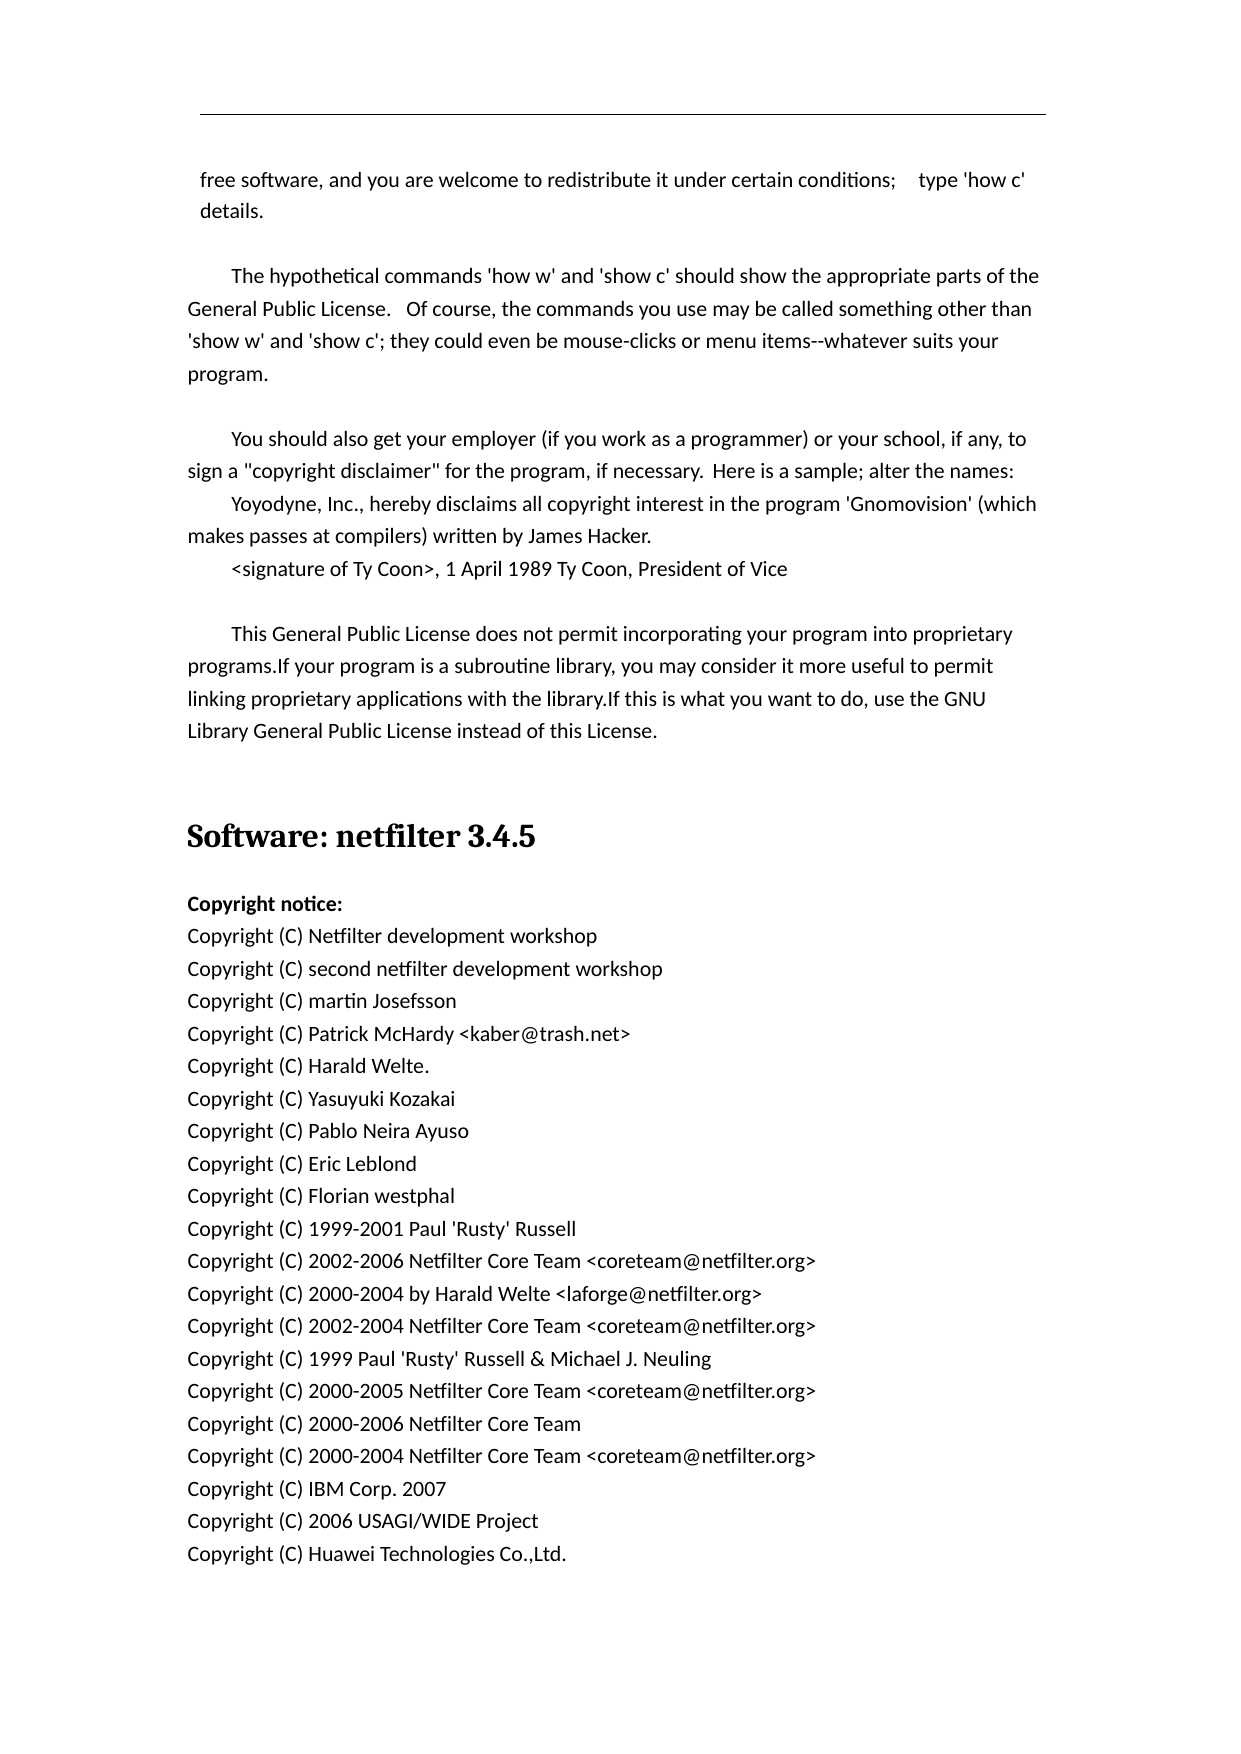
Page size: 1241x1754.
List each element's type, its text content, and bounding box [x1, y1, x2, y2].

text Copyright (C) Florian westphal [187, 1180, 1046, 1212]
text This General Public License does not permit incorporating your program into proprietary programs.If your program is a subroutine library, you may consider it more useful to permit linking proprietary applications with the library.If this is what you want to do, use the GNU Library General Public License instead of this License. [187, 617, 1046, 747]
text Copyright (C) second netfilter development workshop [187, 952, 1046, 985]
text Copyright (C) 2000-2004 Netfilter Core Team <coreteam@netfilter.org> [187, 1440, 1046, 1472]
text Copyright (C) Yasuyuki Kozakai [187, 1082, 1046, 1115]
text Copyright (C) IBM Corp. 2007 [187, 1472, 1046, 1505]
text Copyright (C) 2006 USAGI/WIDE Project [187, 1505, 1046, 1537]
text Copyright (C) 1999-2001 Paul 'Rusty' Russell [187, 1212, 1046, 1245]
text Copyright (C) 2000-2004 by Harald Welte <laforge@netfilter.org> [187, 1277, 1046, 1310]
text You should also get your employer (if you work as a programmer) or your school, if any, to sign a "copyright disclaimer" for the program, if necessary. Here is a sample; alter the names: [187, 422, 1046, 487]
text Copyright (C) Netfilter development workshop [187, 920, 1046, 952]
text Copyright (C) martin Josefsson [187, 985, 1046, 1017]
text Copyright (C) 1999 Paul 'Rusty' Russell & Michael J. Neuling [187, 1342, 1046, 1375]
text Copyright notice: [187, 887, 1046, 920]
text Copyright (C) Pablo Neira Ayuso [187, 1115, 1046, 1147]
subtitle Software: netfilter 3.4.5 [187, 804, 1046, 869]
text Copyright (C) 2000-2005 Netfilter Core Team <coreteam@netfilter.org> [187, 1375, 1046, 1407]
text Copyright (C) Patrick McHardy <kaber@trash.net> [187, 1017, 1046, 1050]
text Copyright (C) 2000-2006 Netfilter Core Team [187, 1407, 1046, 1440]
text Yoyodyne, Inc., hereby disclaims all copyright interest in the program 'Gnomovision' (which makes passes at compilers) written by James Hacker. [187, 487, 1046, 552]
text Copyright (C) 2002-2004 Netfilter Core Team <coreteam@netfilter.org> [187, 1310, 1046, 1342]
text <signature of Ty Coon>, 1 April 1989 Ty Coon, President of Vice [187, 552, 1046, 584]
text The hypothetical commands 'how w' and 'show c' should show the appropriate parts of the General Public License. Of course, the commands you use may be called something other than 'show w' and 'show c'; they could even be mouse-clicks or menu items--whatever suits your program. [187, 259, 1046, 389]
text Copyright (C) Harald Welte. [187, 1050, 1046, 1082]
text Copyright (C) 2002-2006 Netfilter Core Team <coreteam@netfilter.org> [187, 1245, 1046, 1277]
text Copyright (C) Eric Leblond [187, 1147, 1046, 1180]
text Copyright (C) Huawei Technologies Co.,Ltd. [187, 1537, 1046, 1570]
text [200, 162, 1046, 227]
